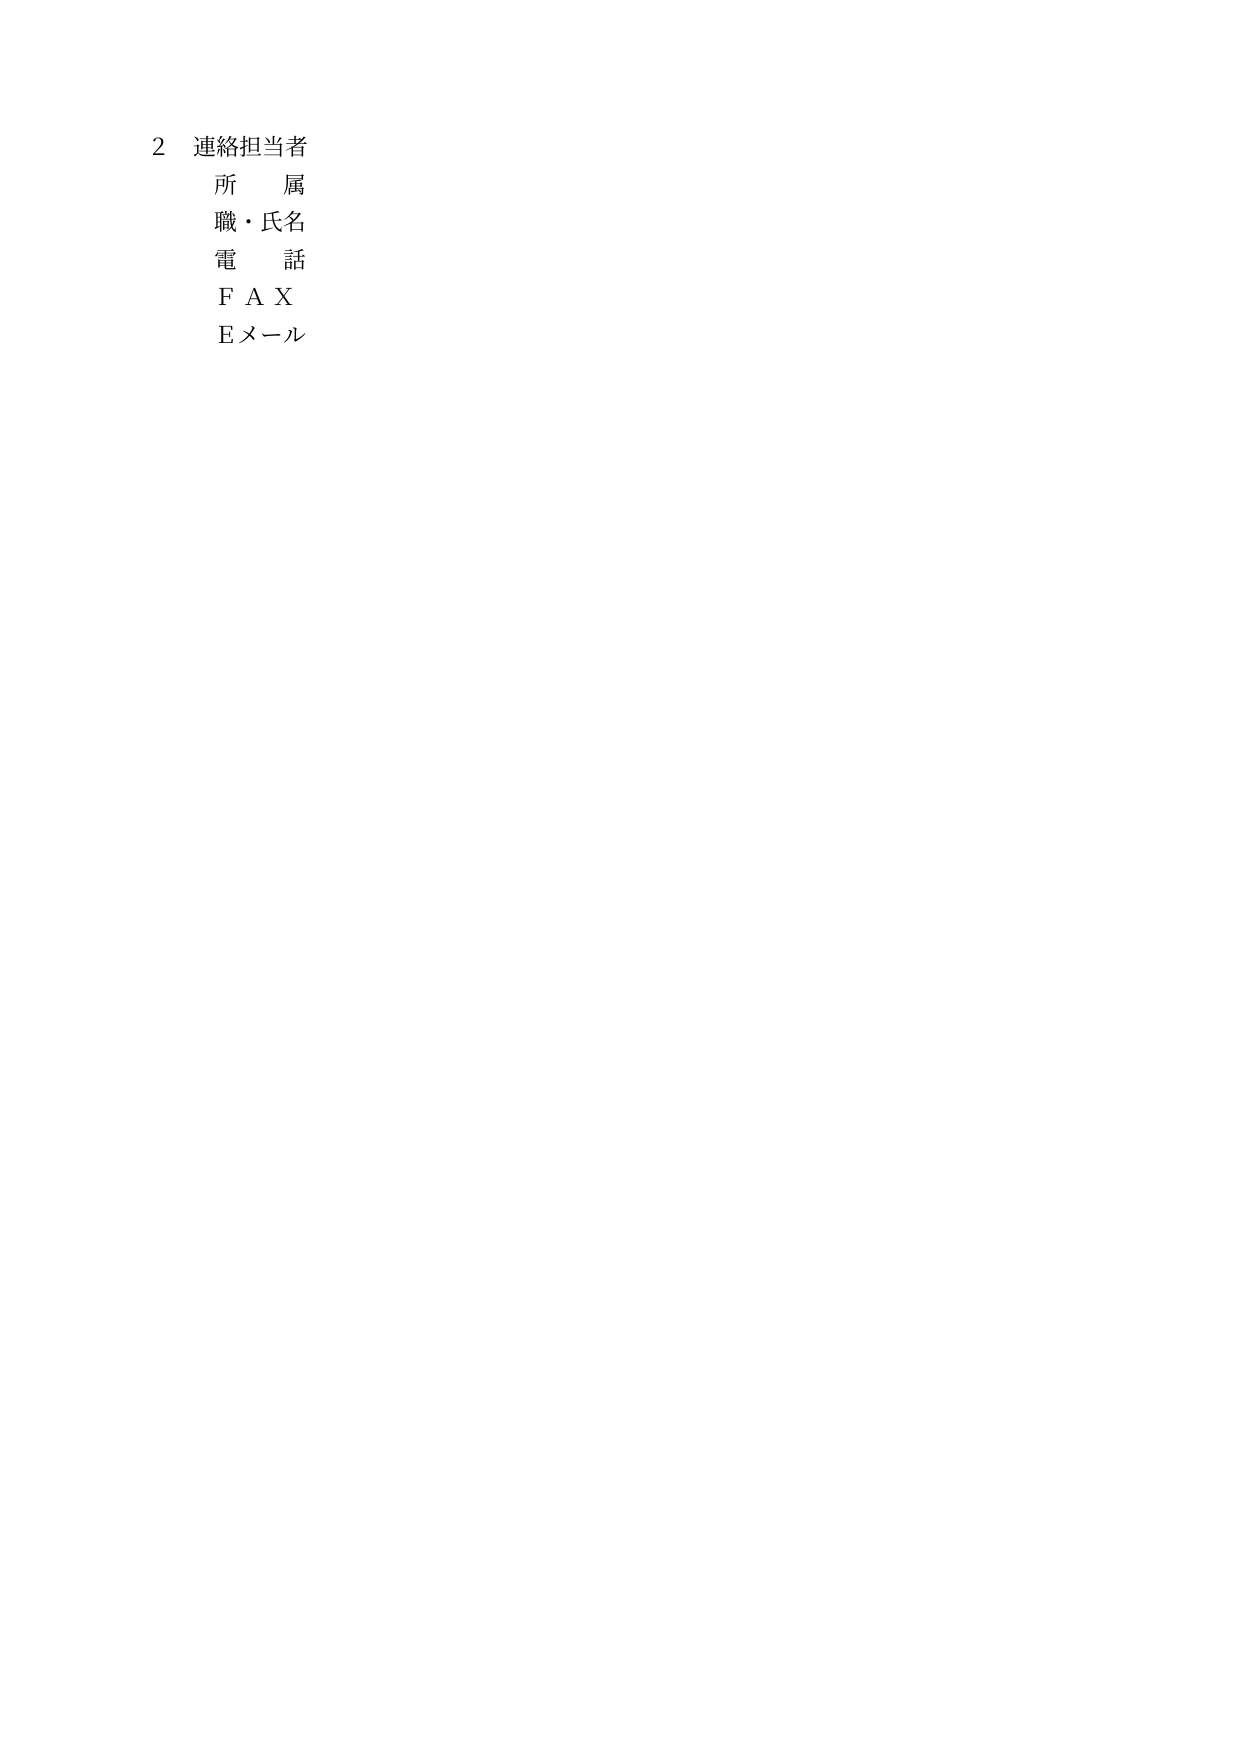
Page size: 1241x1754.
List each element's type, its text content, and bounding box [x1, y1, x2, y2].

list 所 属 [191, 164, 1092, 202]
list 電 話 [191, 239, 1092, 277]
list Ｅメール [191, 314, 1092, 352]
list 職・氏名 [191, 202, 1092, 239]
text ２ 連絡担当者 [148, 127, 1092, 164]
list Ｆ Ａ Ｘ [191, 277, 1092, 314]
